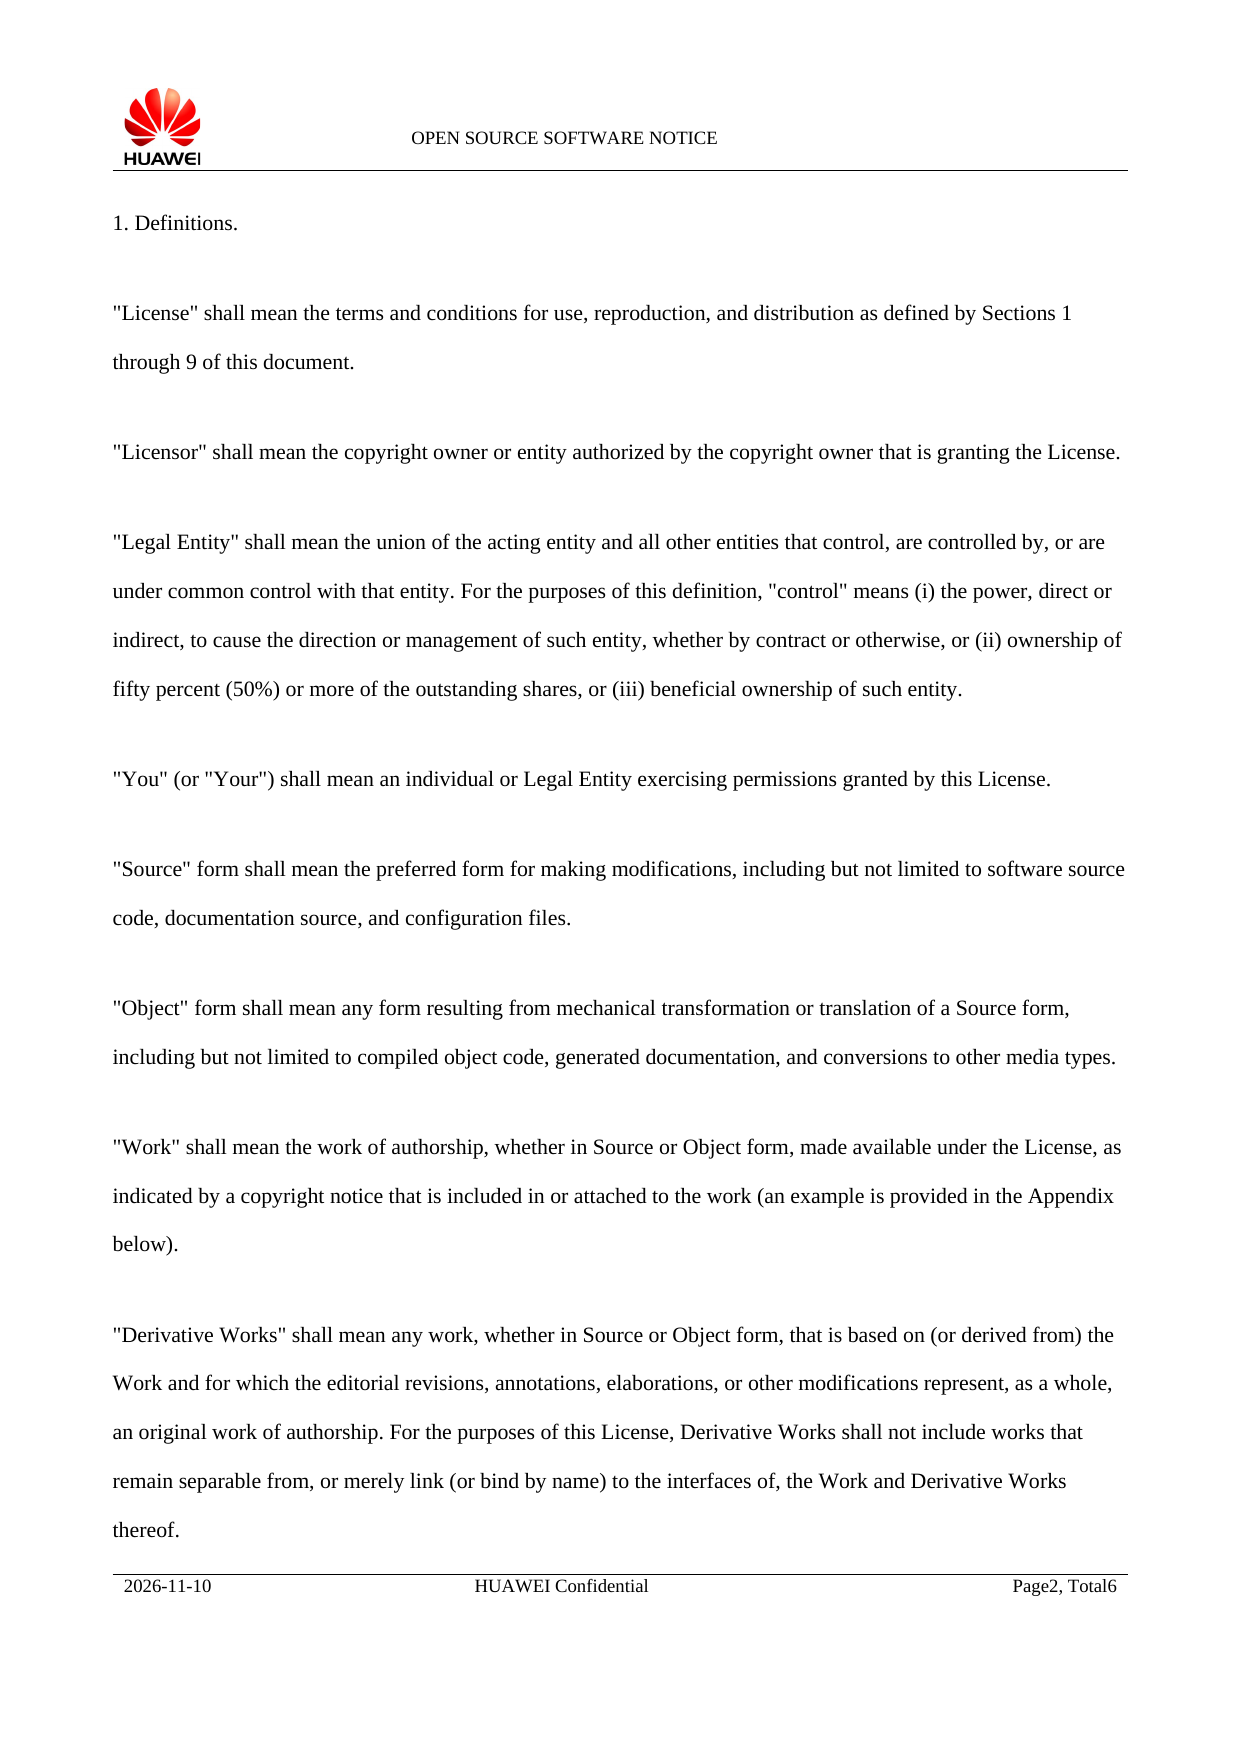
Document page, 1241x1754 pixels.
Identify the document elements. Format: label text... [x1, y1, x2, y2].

text "License" shall mean the terms and conditions for use, reproduction, and distribution as defined by Sections 1 through 9 of this document. [112, 297, 1128, 378]
text "Source" form shall mean the preferred form for making modifications, including but not limited to software source code, documentation source, and configuration files. [112, 852, 1128, 934]
picture [124, 88, 201, 165]
text "Derivative Works" shall mean any work, whether in Source or Object form, that is based on (or derived from) the Work and for which the editorial revisions, annotations, elaborations, or other modifications represent, as a whole, an original work of authorship. For the purposes of this License, Derivative Works shall not include works that remain separable from, or merely link (or bind by name) to the interfaces of, the Work and Derivative Works thereof. [112, 1318, 1128, 1546]
text "You" (or "Your") shall mean an individual or Legal Entity exercising permissions granted by this License. [112, 762, 1128, 795]
text "Licensor" shall mean the copyright owner or entity authorized by the copyright owner that is granting the License. [112, 436, 1128, 468]
text "Object" form shall mean any form resulting from mechanical transformation or translation of a Source form, including but not limited to compiled object code, generated documentation, and conversions to other media types. [112, 991, 1128, 1073]
text "Legal Entity" shall mean the union of the acting entity and all other entities that control, are controlled by, or are under common control with that entity. For the purposes of this definition, "control" means (i) the power, direct or indirect, to cause the direction or management of such entity, whether by contract or otherwise, or (ii) ownership of fifty percent (50%) or more of the outstanding shares, or (iii) beneficial ownership of such entity. [112, 526, 1128, 704]
text 1. Definitions. [112, 206, 1128, 239]
text "Work" shall mean the work of authorship, whether in Source or Object form, made available under the License, as indicated by a copyright notice that is included in or attached to the work (an example is provided in the Appendix below). [112, 1130, 1128, 1260]
